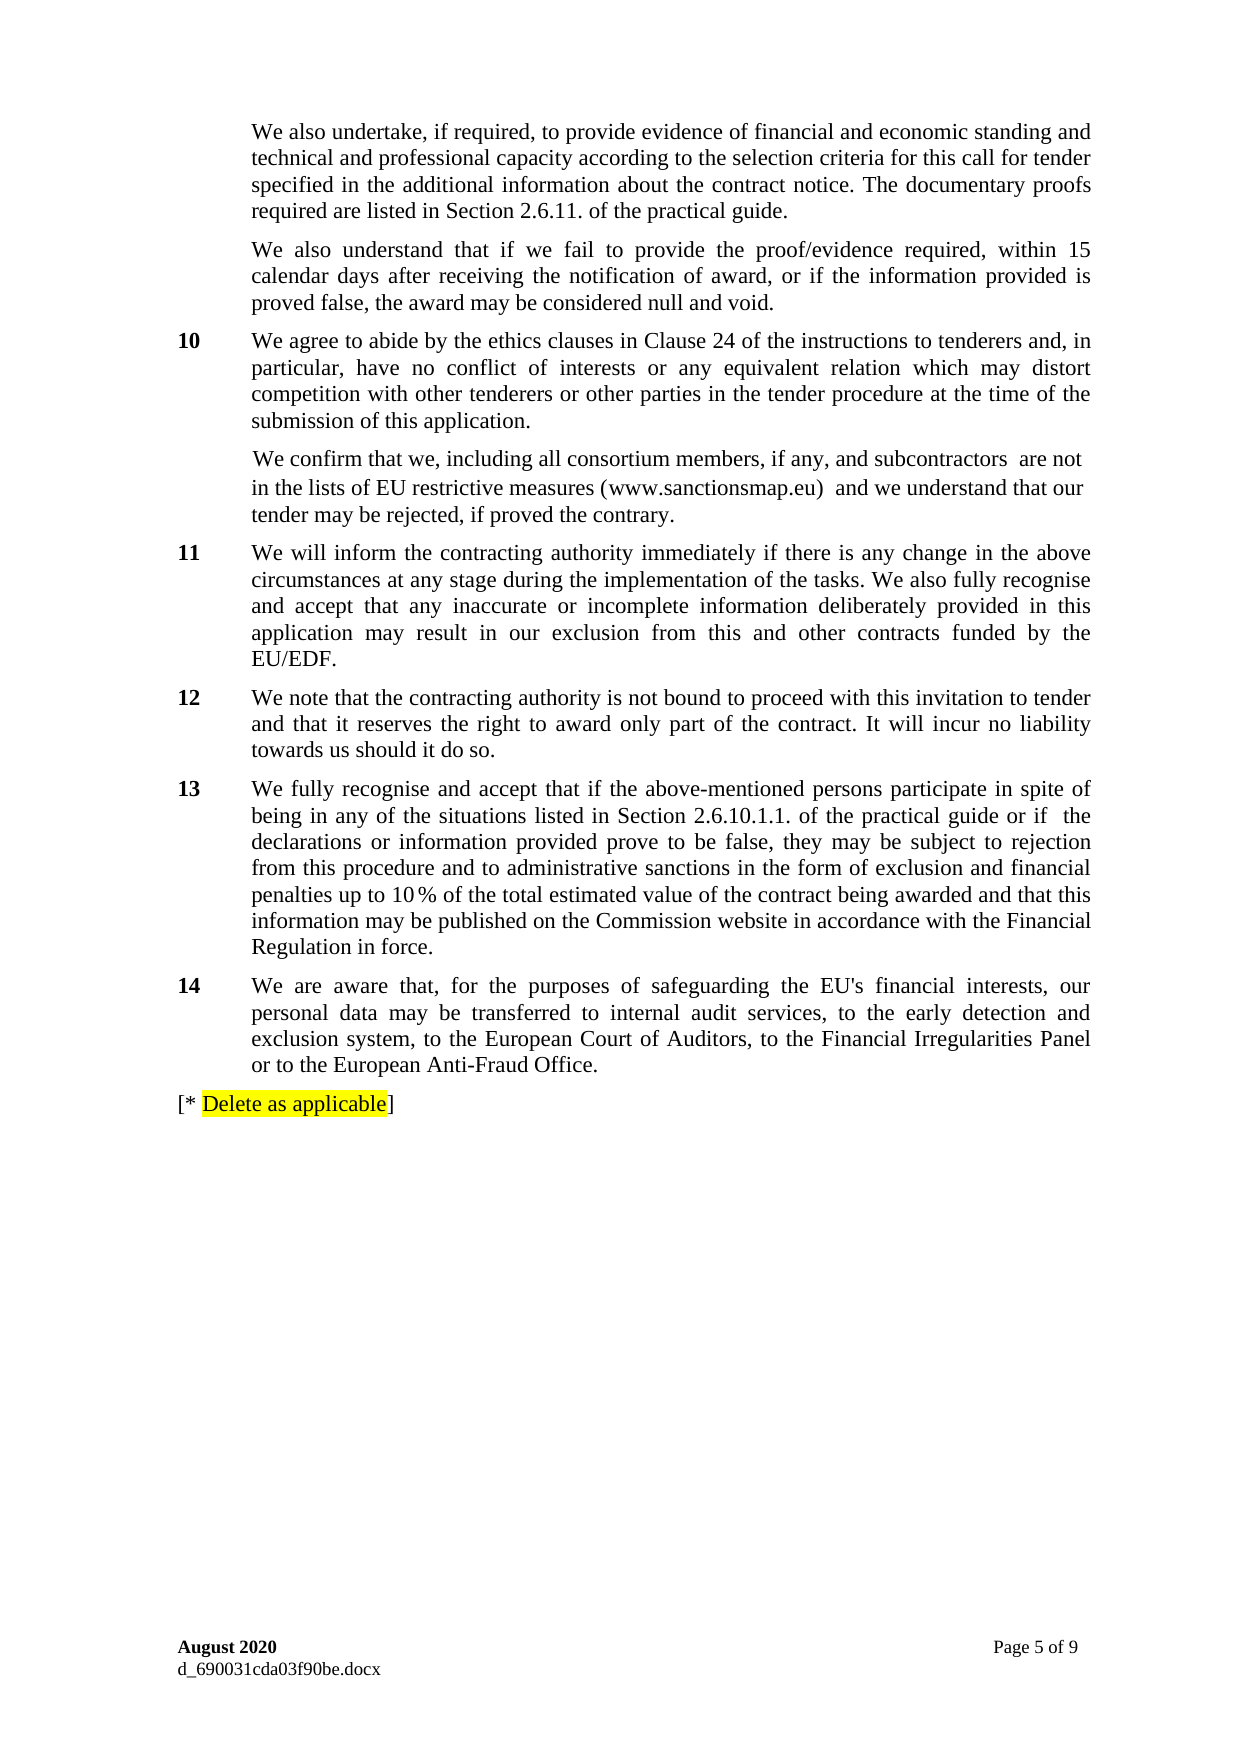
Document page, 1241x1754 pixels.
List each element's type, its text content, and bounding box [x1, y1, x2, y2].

text 13 We fully recognise and accept that if the above-mentioned persons participate in spite of being in any of the situations listed in Section 2.6.10.1.1. of the practical guide or if the declarations or information provided prove to be false, they may be subject to rejection from this procedure and to administrative sanctions in the form of exclusion and financial penalties up to 10 % of the total estimated value of the contract being awarded and that this information may be published on the Commission website in accordance with the Financial Regulation in force. [177, 775, 1092, 960]
text 10 We agree to abide by the ethics clauses in Clause 24 of the instructions to tenderers and, in particular, have no conflict of interests or any equivalent relation which may distort competition with other tenderers or other parties in the tender procedure at the time of the submission of this application. [177, 328, 1092, 433]
text We also undertake, if required, to provide evidence of financial and economic standing and technical and professional capacity according to the selection criteria for this call for tender specified in the additional information about the contract notice. The documentary proofs required are listed in Section 2.6.11. of the practical guide. [251, 118, 1092, 223]
text We also understand that if we fail to provide the proof/evidence required, within 15 calendar days after receiving the notification of award, or if the information provided is proved false, the award may be considered null and void. [251, 236, 1092, 315]
text 11 We will inform the contracting authority immediately if there is any change in the above circumstances at any stage during the implementation of the tasks. We also fully recognise and accept that any inaccurate or incomplete information deliberately provided in this application may result in our exclusion from this and other contracts funded by the EU/EDF. [177, 539, 1092, 671]
text 12 We note that the contracting authority is not bound to proceed with this invitation to tender and that it reserves the right to award only part of the contract. It will incur no liability towards us should it do so. [177, 684, 1092, 763]
text 14 We are aware that, for the purposes of safeguarding the EU's financial interests, our personal data may be transferred to internal audit services, to the early detection and exclusion system, to the European Court of Auditors, to the Financial Irregularities Panel or to the European Anti-Fraud Office. [177, 972, 1092, 1078]
text We confirm that we, including all consortium members, if any, and subcontractors are not in the lists of EU restrictive measures (www.sanctionsmap.eu) and we understand that our tender may be rejected, if proved the contrary. [251, 446, 1092, 527]
text [* Delete as applicable] [387, 1090, 1092, 1117]
